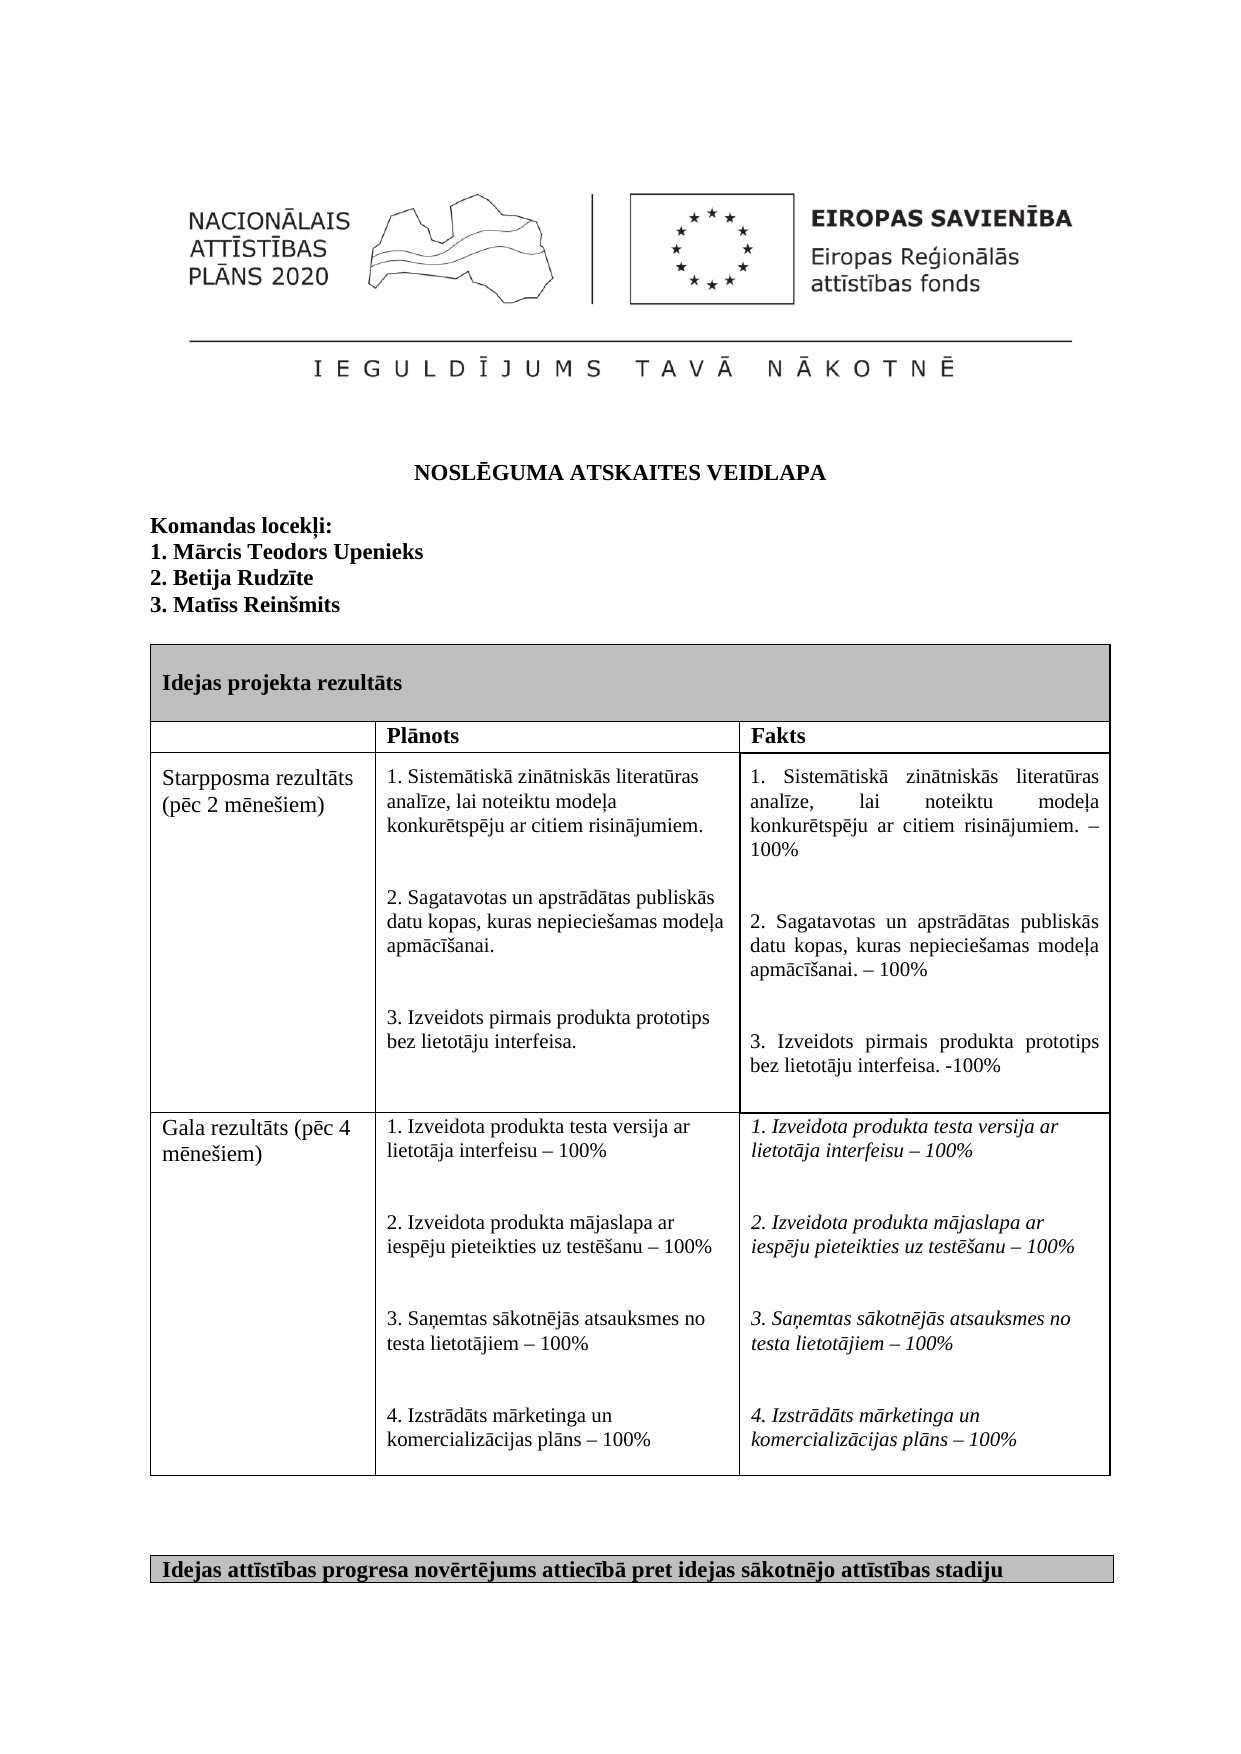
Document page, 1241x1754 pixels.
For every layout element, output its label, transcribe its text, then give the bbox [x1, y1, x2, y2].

text NOSLĒGUMA ATSKAITES VEIDLAPA [150, 459, 1090, 485]
picture [150, 150, 1106, 407]
table_cell 1. Sistemātiskā zinātniskās literatūras analīze, lai noteiktu modeļa konkurētspēju ar citiem risinājumiem. 2. Sagatavotas un apstrādātas publiskās datu kopas, kuras nepieciešamas modeļa apmācīšanai. 3. Izveidots pirmais produkta prototips bez lietotāju interfeisa. [376, 753, 739, 1112]
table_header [151, 1556, 1113, 1582]
table_cell Gala rezultāts (pēc 4 mēnešiem) [151, 1113, 375, 1475]
text 3. Matīss Reinšmits [150, 591, 1090, 617]
text Komandas locekļi: [150, 512, 1090, 538]
text 1. Mārcis Teodors Upenieks 2. Betija Rudzīte [150, 538, 1090, 591]
table_header Idejas projekta rezultāts [151, 645, 1109, 721]
table_cell [151, 722, 375, 752]
table_cell 1. Sistemātiskā zinātniskās literatūras analīze, lai noteiktu modeļa konkurētspēju ar citiem risinājumiem. – 100% 2. Sagatavotas un apstrādātas publiskās datu kopas, kuras nepieciešamas modeļa apmācīšanai. – 100% 3. Izveidots pirmais produkta prototips bez lietotāju interfeisa. -100% [741, 754, 1109, 1112]
table_cell Fakts [740, 722, 1109, 752]
table_cell Starpposma rezultāts (pēc 2 mēnešiem) [151, 753, 375, 1112]
table_cell 1. Izveidota produkta testa versija ar lietotāja interfeisu – 100% 2. Izveidota produkta mājaslapa ar iespēju pieteikties uz testēšanu – 100% 3. Saņemtas sākotnējās atsauksmes no testa lietotājiem – 100% 4. Izstrādāts mārketinga un komercializācijas plāns – 100% [740, 1114, 1109, 1475]
table_cell 1. Izveidota produkta testa versija ar lietotāja interfeisu – 100% 2. Izveidota produkta mājaslapa ar iespēju pieteikties uz testēšanu – 100% 3. Saņemtas sākotnējās atsauksmes no testa lietotājiem – 100% 4. Izstrādāts mārketinga un komercializācijas plāns – 100% [376, 1113, 739, 1475]
table_cell Plānots [376, 722, 739, 752]
